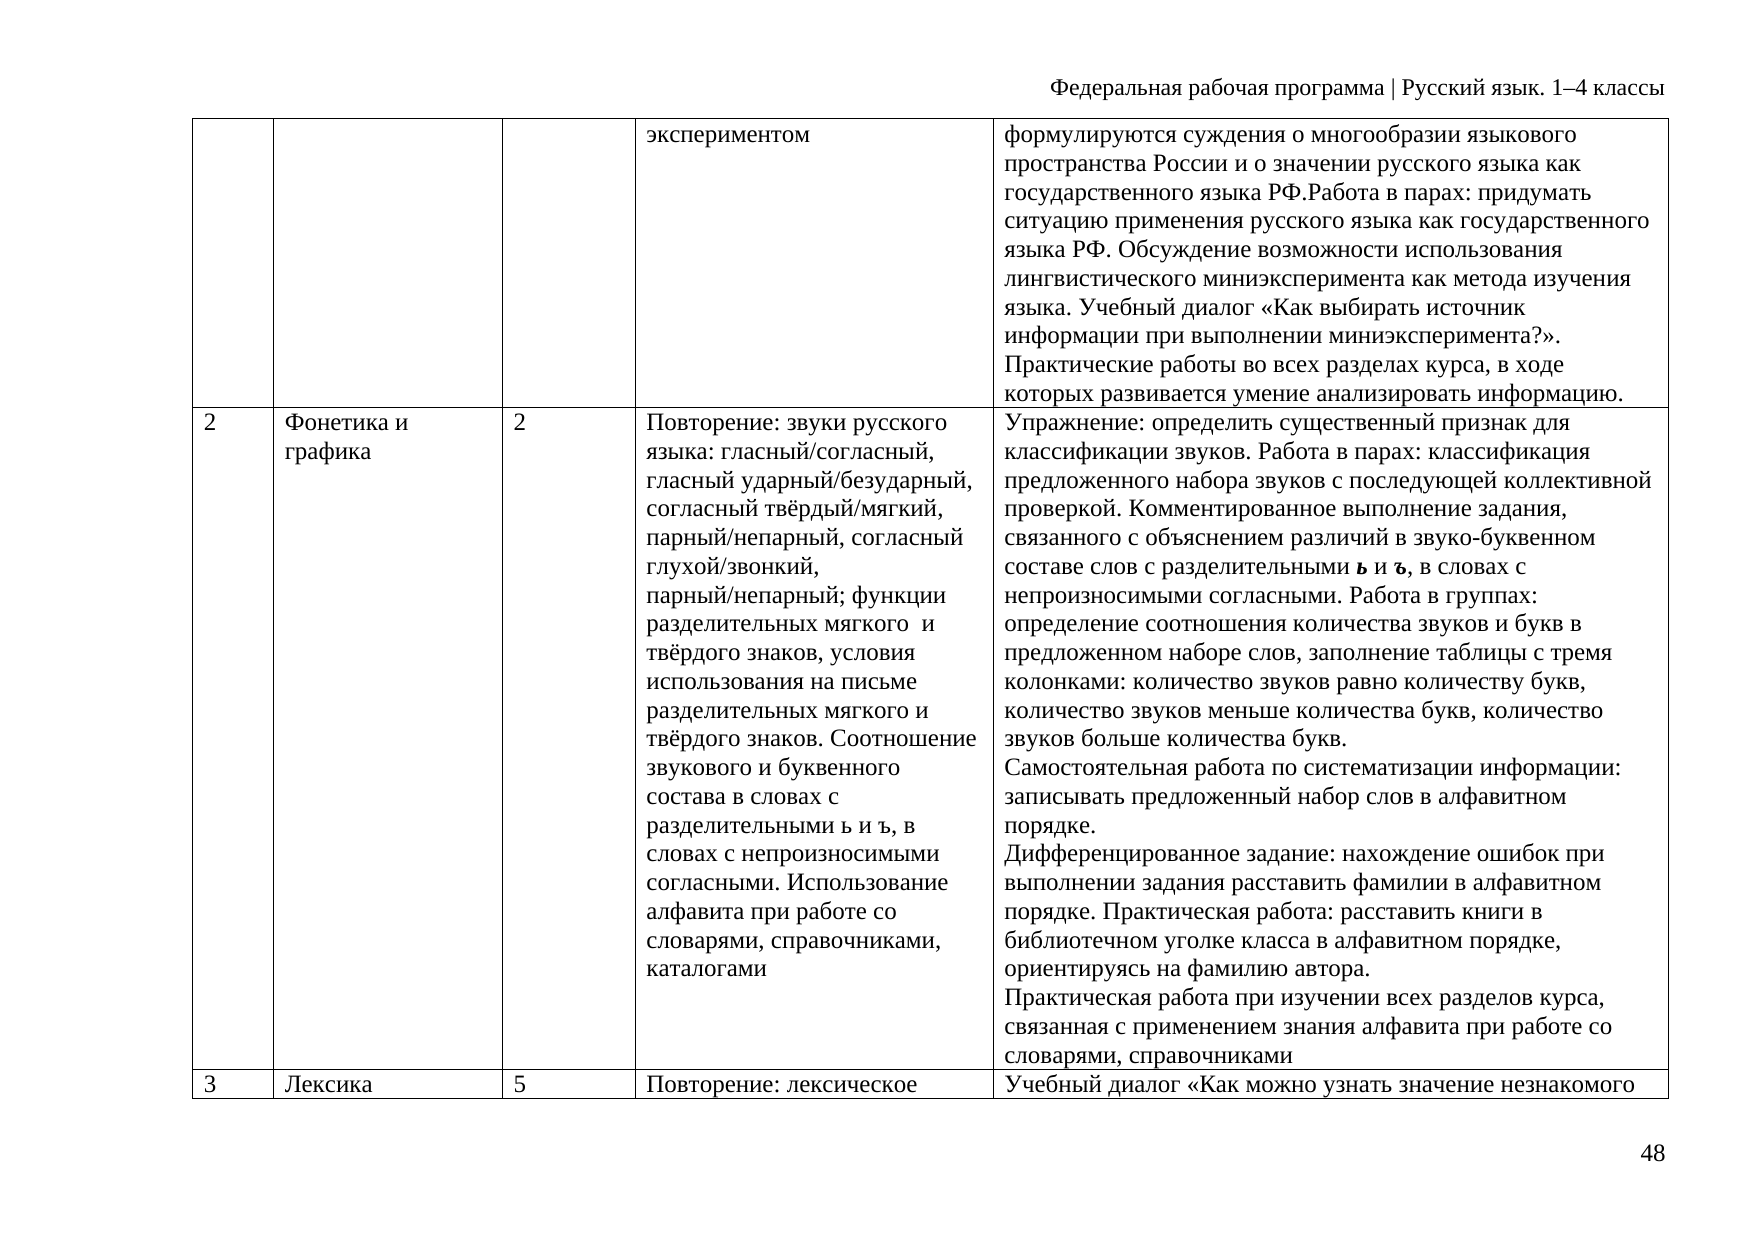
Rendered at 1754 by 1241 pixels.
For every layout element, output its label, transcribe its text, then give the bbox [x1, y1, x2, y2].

table_cell Лексика [274, 1070, 502, 1098]
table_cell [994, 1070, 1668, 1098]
table_cell Фонетика и графика [274, 408, 502, 1068]
table_cell 2 [193, 408, 273, 1068]
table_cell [994, 119, 1668, 407]
table_cell 3 [193, 1070, 273, 1098]
table_cell 2 [503, 408, 635, 1068]
table_cell 1 [193, 119, 273, 407]
table_cell 5 [503, 1070, 635, 1098]
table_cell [274, 119, 502, 407]
table_cell Упражнение: определить существенный признак для классификации звуков. Работа в парах: классификация предложенного набора звуков с последующей коллективной проверкой. Комментированное выполнение задания, связанного с объяснением различий в звуко-буквенном составе слов с разделительными ь и ъ, в словах с непроизносимыми согласными. Работа в группах: определение соотношения количества звуков и букв в предложенном наборе слов, заполнение таблицы с тремя колонками: количество звуков равно количеству букв, количество звуков меньше количества букв, количество звуков больше количества букв. Самостоятельная работа по систематизации информации: записывать предложенный набор слов в алфавитном порядке. Дифференцированное задание: нахождение ошибок при выполнении задания расставить фамилии в алфавитном порядке. Практическая работа: расставить книги в библиотечном уголке класса в алфавитном порядке, ориентируясь на фамилию автора. Практическая работа при изучении всех разделов курса, связанная с применением знания алфавита при работе со словарями, справочниками [994, 408, 1668, 1068]
table_cell Повторение: звуки русского языка: гласный/согласный, гласный ударный/безударный, согласный твёрдый/мягкий, парный/непарный, согласный глухой/звонкий, парный/непарный; функции разделительных мягкого и твёрдого знаков, условия использования на письме разделительных мягкого и твёрдого знаков. Соотношение звукового и буквенного состава в словах с разделительными ь и ъ, в словах с непроизносимыми согласными. Использование алфавита при работе со словарями, справочниками, каталогами [636, 408, 993, 1068]
table_cell 1 [503, 119, 635, 407]
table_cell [636, 1070, 993, 1098]
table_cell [636, 119, 993, 407]
